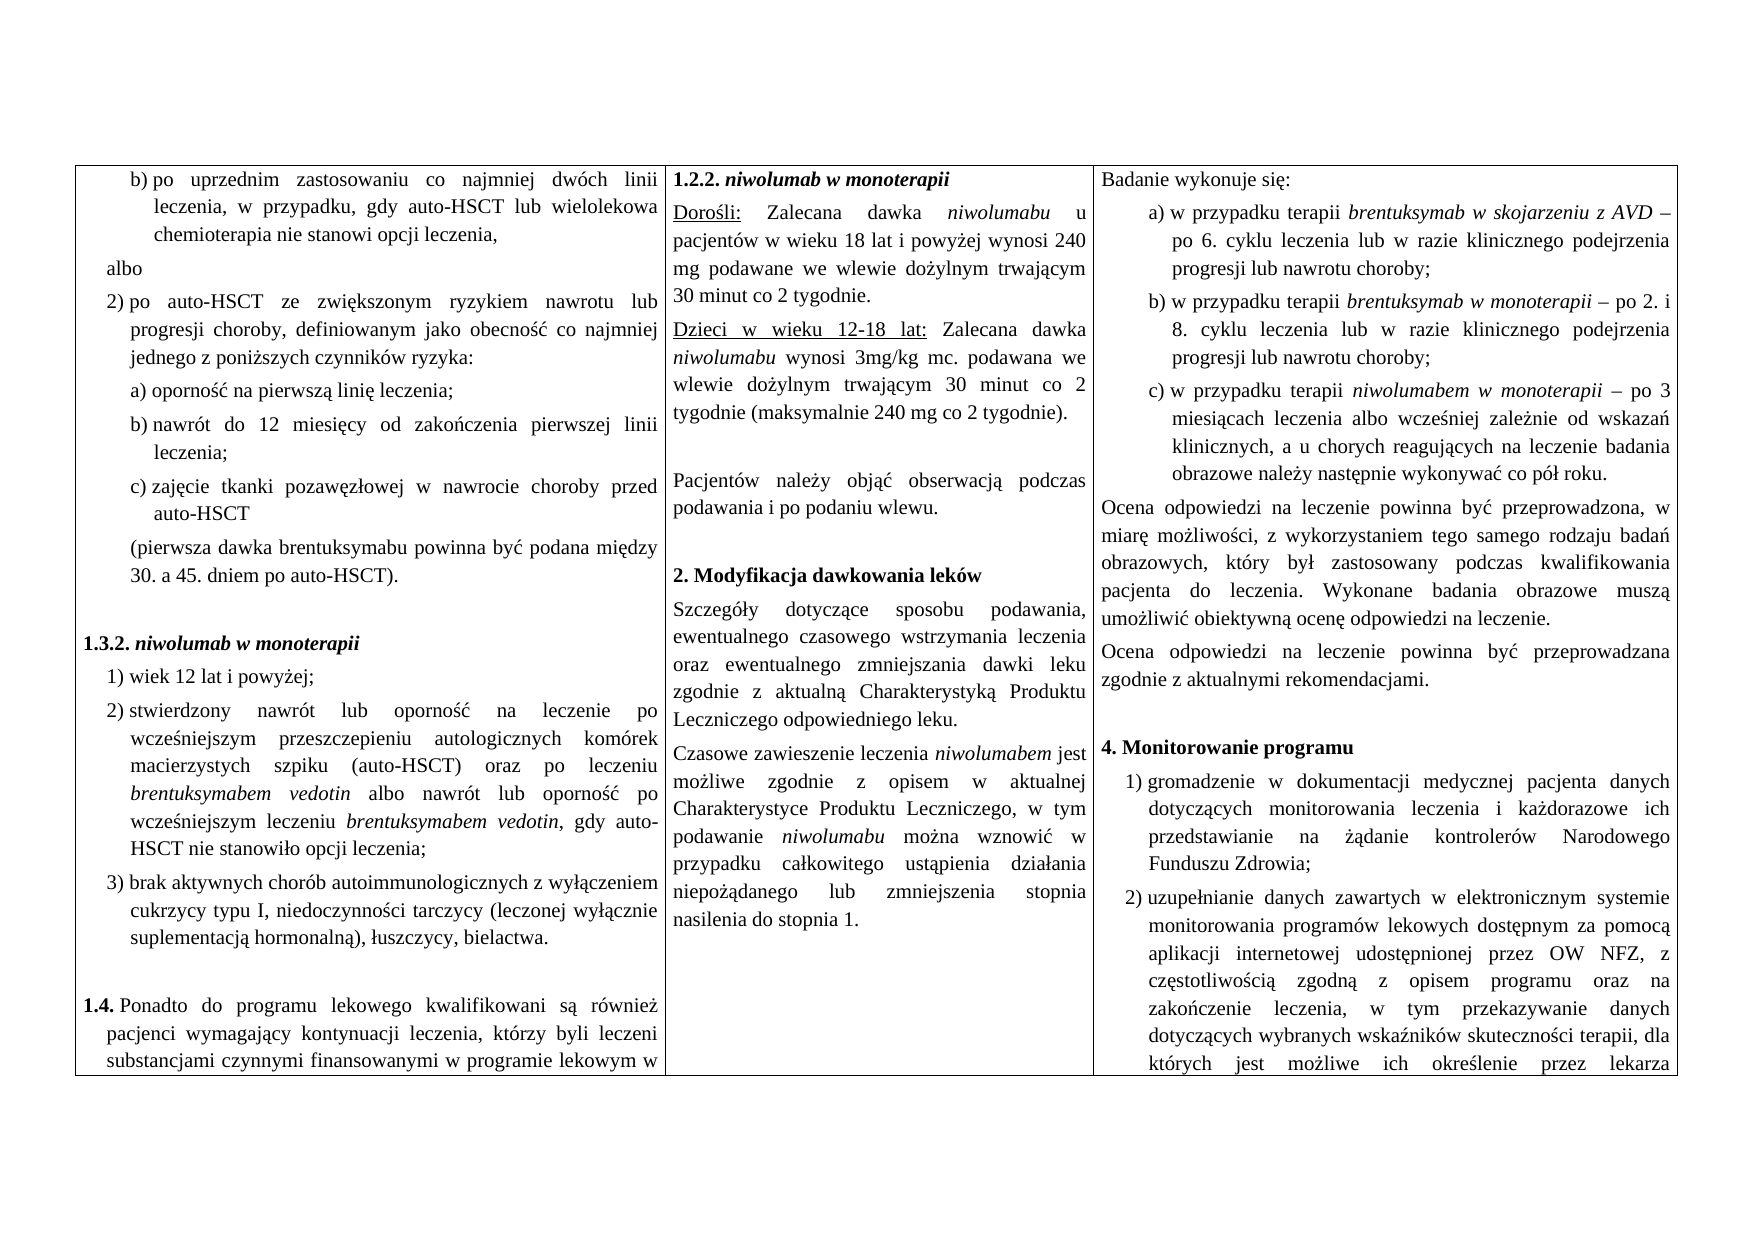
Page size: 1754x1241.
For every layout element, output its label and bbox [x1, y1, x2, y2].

table_cell [666, 166, 1093, 1075]
table_cell [76, 166, 665, 1075]
table_cell [1094, 166, 1677, 1075]
